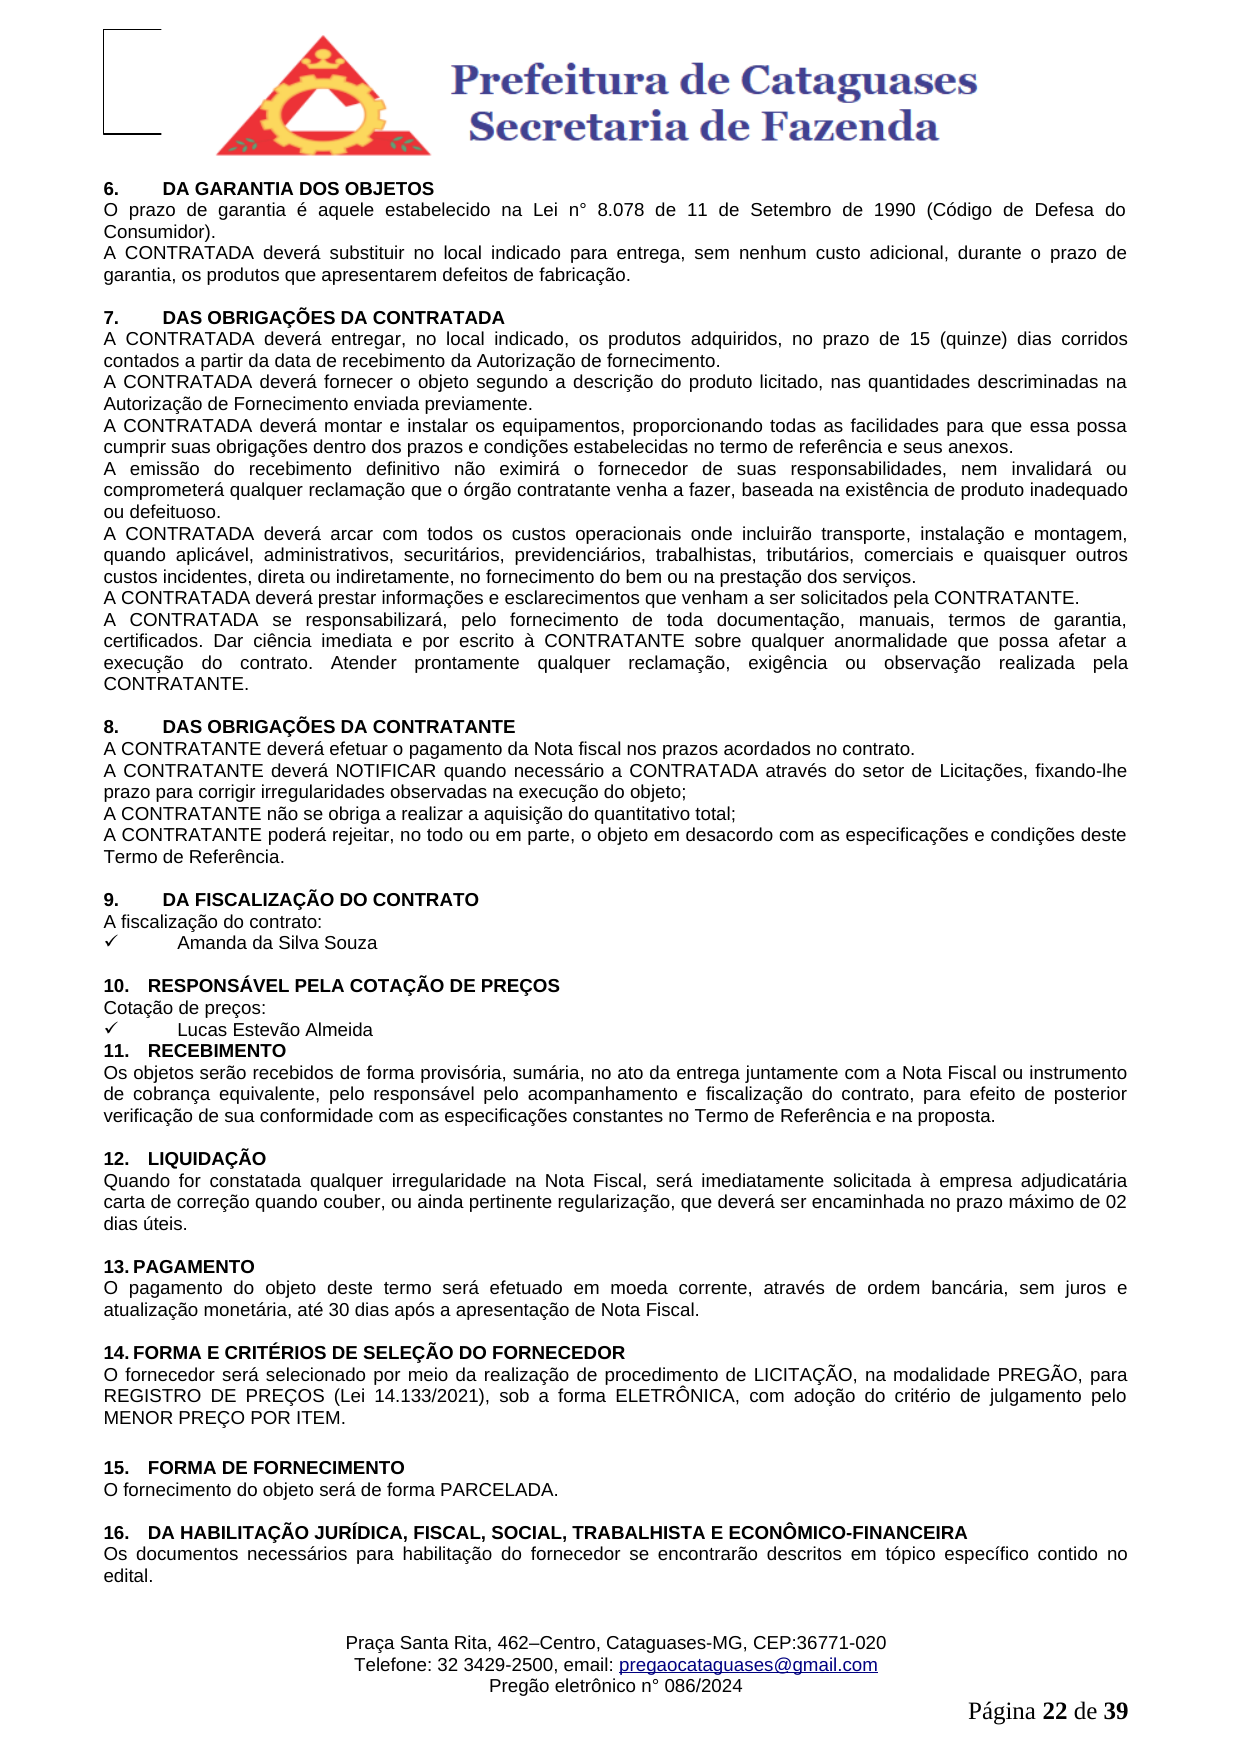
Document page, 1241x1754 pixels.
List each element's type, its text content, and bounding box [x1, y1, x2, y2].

list A CONTRATADA deverá entregar, no local indicado, os produtos adquiridos, no prazo de 15 (quinze) dias corridos contados a partir da data de recebimento da Autorização de fornecimento. [103, 328, 1128, 371]
list A CONTRATADA se responsabilizará, pelo fornecimento de toda documentação, manuais, termos de garantia, certificados. Dar ciência imediata e por escrito à CONTRATANTE sobre qualquer anormalidade que possa afetar a execução do contrato. Atender prontamente qualquer reclamação, exigência ou observação realizada pela CONTRATANTE. [103, 608, 1128, 695]
list A CONTRATANTE não se obriga a realizar a aquisição do quantitativo total; [103, 803, 1128, 824]
list Amanda da Silva Souza [103, 932, 1128, 954]
list A CONTRATADA deverá prestar informações e esclarecimentos que venham a ser solicitados pela CONTRATANTE. [103, 587, 1128, 608]
list A CONTRATANTE poderá rejeitar, no todo ou em parte, o objeto em desacordo com as especificações e condições deste Termo de Referência. [103, 824, 1128, 867]
list O fornecedor será selecionado por meio da realização de procedimento de LICITAÇÃO, na modalidade PREGÃO, para REGISTRO DE PREÇOS (Lei 14.133/2021), sob a forma ELETRÔNICA, com adoção do critério de julgamento pelo MENOR PREÇO POR ITEM. [103, 1363, 1128, 1428]
picture [161, 29, 1071, 177]
list FORMA DE FORNECIMENTO [103, 1457, 1128, 1478]
list A CONTRATADA deverá montar e instalar os equipamentos, proporcionando todas as facilidades para que essa possa cumprir suas obrigações dentro dos prazos e condições estabelecidas no termo de referência e seus anexos. [103, 414, 1128, 458]
list Os objetos serão recebidos de forma provisória, sumária, no ato da entrega juntamente com a Nota Fiscal ou instrumento de cobrança equivalente, pelo responsável pelo acompanhamento e fiscalização do contrato, para efeito de posterior verificação de sua conformidade com as especificações constantes no Termo de Referência e na proposta. [103, 1062, 1128, 1126]
list DAS OBRIGAÇÕES DA CONTRATANTE [103, 716, 1128, 738]
text Cotação de preços: [103, 997, 1128, 1018]
list RECEBIMENTO [103, 1040, 1128, 1062]
list PAGAMENTO [103, 1256, 1128, 1277]
list A CONTRATANTE deverá NOTIFICAR quando necessário a CONTRATADA através do setor de Licitações, fixando-lhe prazo para corrigir irregularidades observadas na execução do objeto; [103, 759, 1128, 803]
list LIQUIDAÇÃO [103, 1148, 1128, 1169]
list Os documentos necessários para habilitação do fornecedor se encontrarão descritos em tópico específico contido no edital. [103, 1543, 1128, 1586]
list O prazo de garantia é aquele estabelecido na Lei n° 8.078 de 11 de Setembro de 1990 (Código de Defesa do Consumidor). [103, 199, 1128, 242]
list A fiscalização do contrato: [103, 910, 1128, 932]
list A emissão do recebimento definitivo não eximirá o fornecedor de suas responsabilidades, nem invalidará ou comprometerá qualquer reclamação que o órgão contratante venha a fazer, baseada na existência de produto inadequado ou defeituoso. [103, 458, 1128, 522]
list Quando for constatada qualquer irregularidade na Nota Fiscal, será imediatamente solicitada à empresa adjudicatária carta de correção quando couber, ou ainda pertinente regularização, que deverá ser encaminhada no prazo máximo de 02 dias úteis. [103, 1169, 1128, 1234]
list DAS OBRIGAÇÕES DA CONTRATADA [103, 307, 1128, 328]
list A CONTRATADA deverá substituir no local indicado para entrega, sem nenhum custo adicional, durante o prazo de garantia, os produtos que apresentarem defeitos de fabricação. [103, 242, 1128, 285]
list DA GARANTIA DOS OBJETOS [103, 177, 1128, 199]
list Lucas Estevão Almeida [103, 1018, 1128, 1040]
list RESPONSÁVEL PELA COTAÇÃO DE PREÇOS [103, 975, 1128, 997]
list FORMA E CRITÉRIOS DE SELEÇÃO DO FORNECEDOR [103, 1342, 1128, 1363]
list A CONTRATADA deverá arcar com todos os custos operacionais onde incluirão transporte, instalação e montagem, quando aplicável, administrativos, securitários, previdenciários, trabalhistas, tributários, comerciais e quaisquer outros custos incidentes, direta ou indiretamente, no fornecimento do bem ou na prestação dos serviços. [103, 522, 1128, 587]
list DA HABILITAÇÃO JURÍDICA, FISCAL, SOCIAL, TRABALHISTA E ECONÔMICO-FINANCEIRA [103, 1522, 1128, 1543]
list O pagamento do objeto deste termo será efetuado em moeda corrente, através de ordem bancária, sem juros e atualização monetária, até 30 dias após a apresentação de Nota Fiscal. [103, 1277, 1128, 1320]
list O fornecimento do objeto será de forma PARCELADA. [103, 1478, 1128, 1500]
list A CONTRATANTE deverá efetuar o pagamento da Nota fiscal nos prazos acordados no contrato. [103, 738, 1128, 759]
list DA FISCALIZAÇÃO DO CONTRATO [103, 889, 1128, 910]
list A CONTRATADA deverá fornecer o objeto segundo a descrição do produto licitado, nas quantidades descriminadas na Autorização de Fornecimento enviada previamente. [103, 371, 1128, 414]
